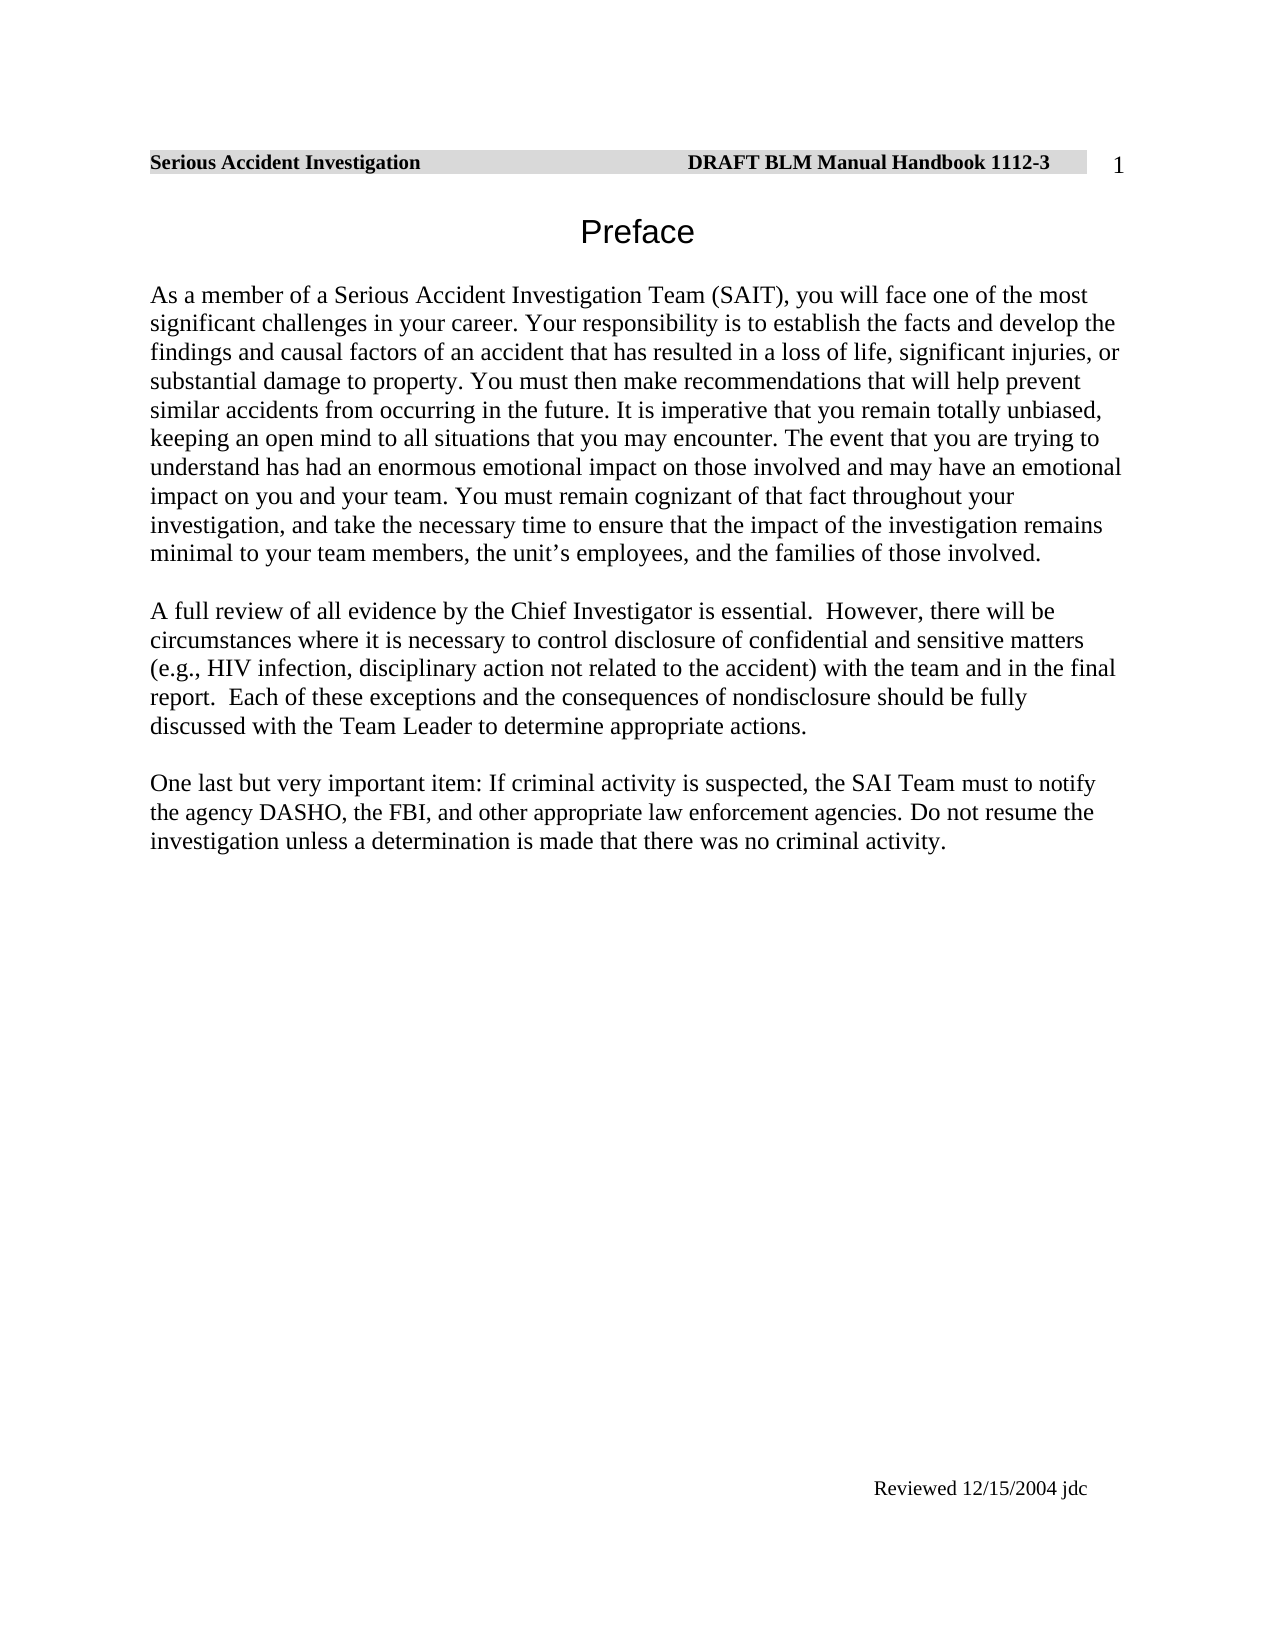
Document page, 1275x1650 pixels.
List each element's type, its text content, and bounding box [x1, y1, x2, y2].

text As a member of a Serious Accident Investigation Team (SAIT), you will face one of the most significant challenges in your career. Your responsibility is to establish the facts and develop the findings and causal factors of an accident that has resulted in a loss of life, significant injuries, or substantial damage to property. You must then make recommendations that will help prevent similar accidents from occurring in the future. It is imperative that you remain totally unbiased, keeping an open mind to all situations that you may encounter. The event that you are trying to understand has had an enormous emotional impact on those involved and may have an emotional impact on you and your team. You must remain cognizant of that fact throughout your investigation, and take the necessary time to ensure that the impact of the investigation remains minimal to your team members, the unit’s employees, and the families of those involved. [150, 280, 1125, 567]
subtitle Preface [150, 212, 1125, 251]
text A full review of all evidence by the Chief Investigator is essential. However, there will be circumstances where it is necessary to control disclosure of confidential and sensitive matters (e.g., HIV infection, disciplinary action not related to the accident) with the team and in the final report. Each of these exceptions and the consequences of nondisclosure should be fully discussed with the Team Leader to determine appropriate actions. [150, 596, 1125, 740]
text One last but very important item: If criminal activity is suspected, the SAI Team must to notify the agency DASHO, the FBI, and other appropriate law enforcement agencies. Do not resume the investigation unless a determination is made that there was no criminal activity. [150, 768, 1125, 855]
